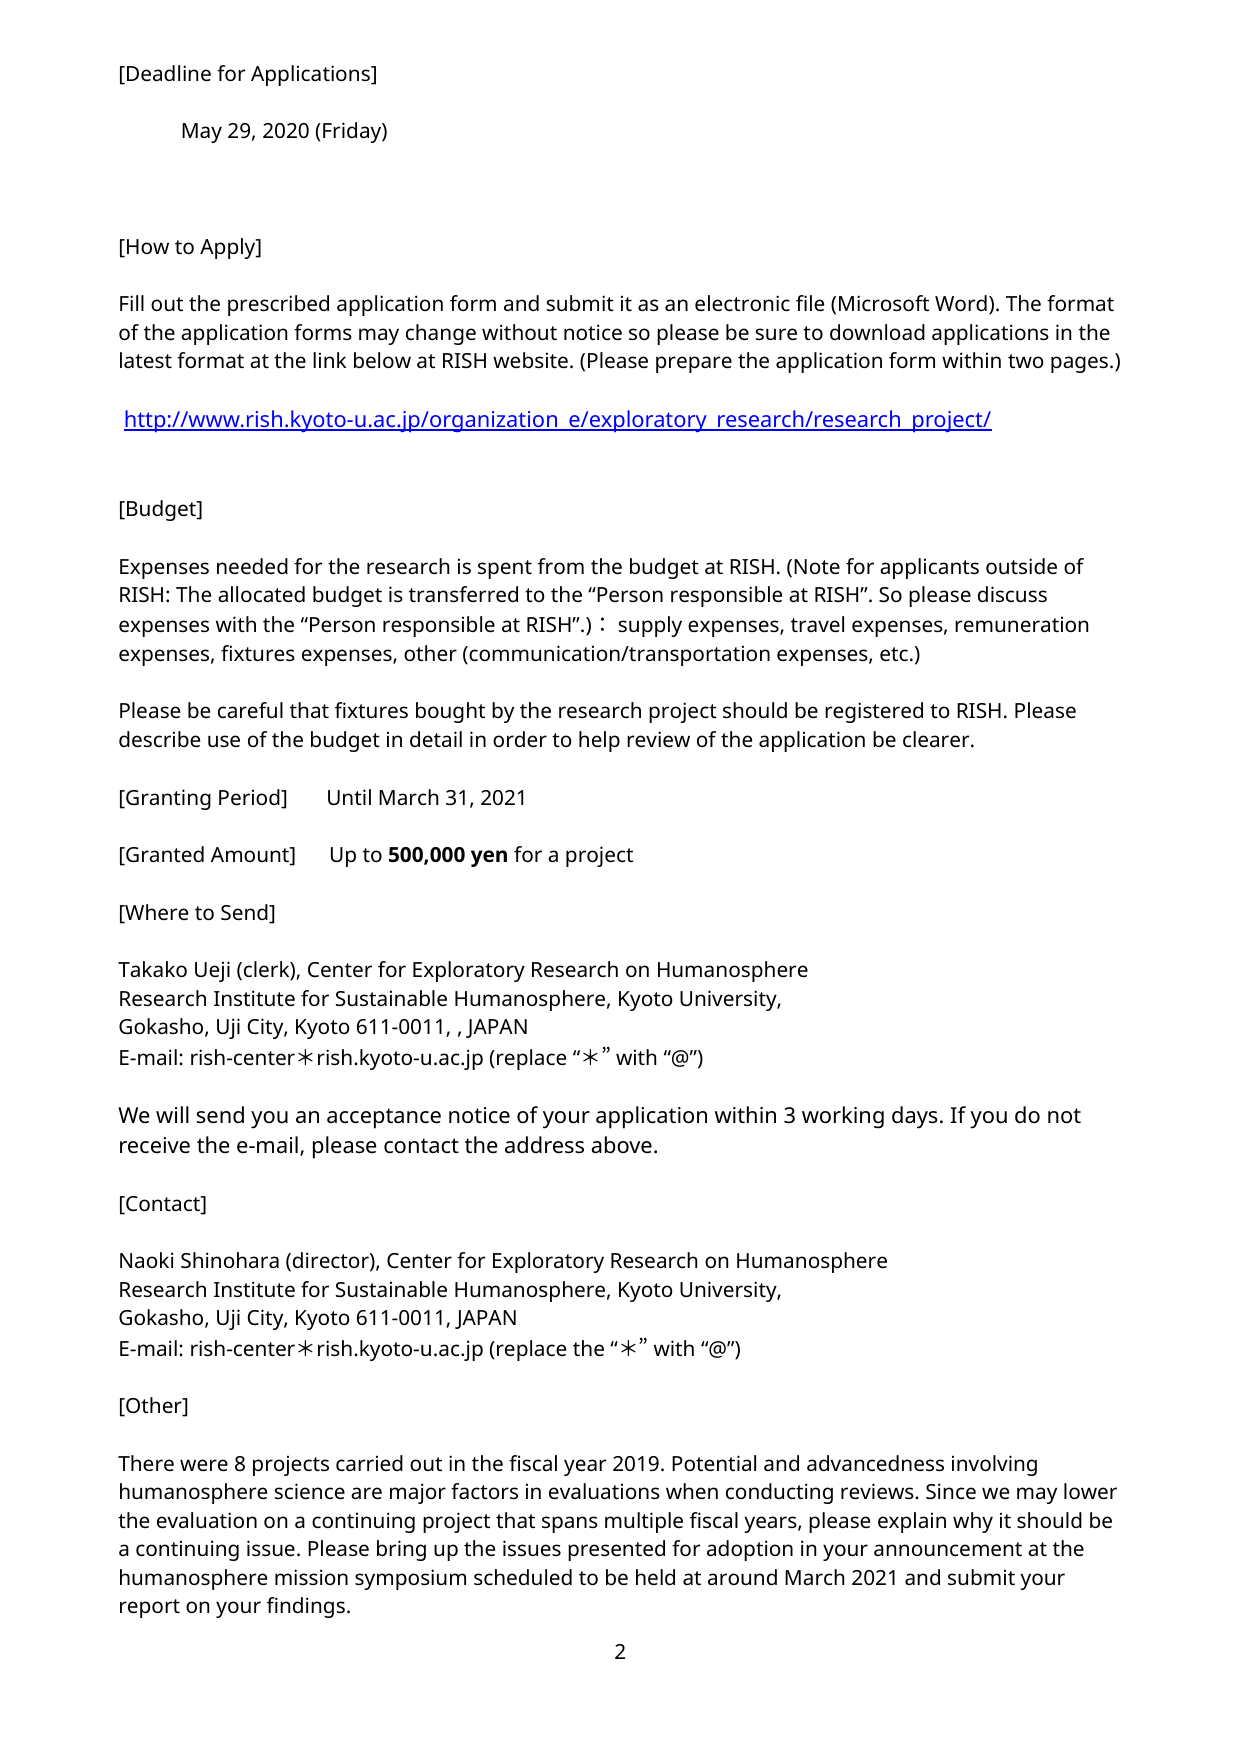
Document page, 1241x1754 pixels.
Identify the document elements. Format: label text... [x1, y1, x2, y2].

text [Deadline for Applications] [118, 59, 1122, 87]
text [Contact] [118, 1189, 1122, 1217]
text May 29, 2020 (Friday) [118, 117, 1122, 145]
text Takako Ueji (clerk), Center for Exploratory Research on Humanosphere Research Institute for Sustainable Humanosphere, Kyoto University, Gokasho, Uji City, Kyoto 611-0011, , JAPAN E-mail: rish-center＊rish.kyoto-u.ac.jp (replace “＊” with “@”) [118, 955, 1122, 1071]
text Fill out the prescribed application form and submit it as an electronic file (Microsoft Word). The format of the application forms may change without notice so please be sure to download applications in the latest format at the link below at RISH website. (Please prepare the application form within two pages.) [118, 289, 1122, 375]
text There were 8 projects carried out in the fiscal year 2019. Potential and advancedness involving humanosphere science are major factors in evaluations when conducting reviews. Since we may lower the evaluation on a continuing project that spans multiple fiscal years, please explain why it should be a continuing issue. Please bring up the issues presented for adoption in your announcement at the humanosphere mission symposium scheduled to be held at around March 2021 and submit your report on your findings. [118, 1449, 1122, 1619]
text [Budget] [118, 494, 1122, 523]
text Please be careful that fixtures bought by the research project should be registered to RISH. Please describe use of the budget in detail in order to help review of the application be clearer. [118, 697, 1122, 753]
text http://www.rish.kyoto-u.ac.jp/organization_e/exploratory_research/research_project/ [118, 404, 1122, 434]
text Expenses needed for the research is spent from the budget at RISH. (Note for applicants outside of RISH: The allocated budget is transferred to the “Person responsible at RISH”. So please discuss expenses with the “Person responsible at RISH”.)： supply expenses, travel expenses, remuneration expenses, fixtures expenses, other (communication/transportation expenses, etc.) [118, 552, 1122, 667]
text [Granting Period] Until March 31, 2021 [118, 783, 1122, 811]
text We will send you an acceptance notice of your application within 3 working days. If you do not receive the e-mail, please contact the address above. [118, 1100, 1122, 1160]
text [Granted Amount] Up to 500,000 yen for a project [118, 840, 1122, 869]
text [Other] [118, 1391, 1122, 1420]
text Naoki Shinohara (director), Center for Exploratory Research on Humanosphere Research Institute for Sustainable Humanosphere, Kyoto University, Gokasho, Uji City, Kyoto 611-0011, JAPAN E-mail: rish-center＊rish.kyoto-u.ac.jp (replace the “＊” with “@”) [118, 1247, 1122, 1362]
text [Where to Send] [118, 898, 1122, 926]
text [How to Apply] [118, 232, 1122, 260]
